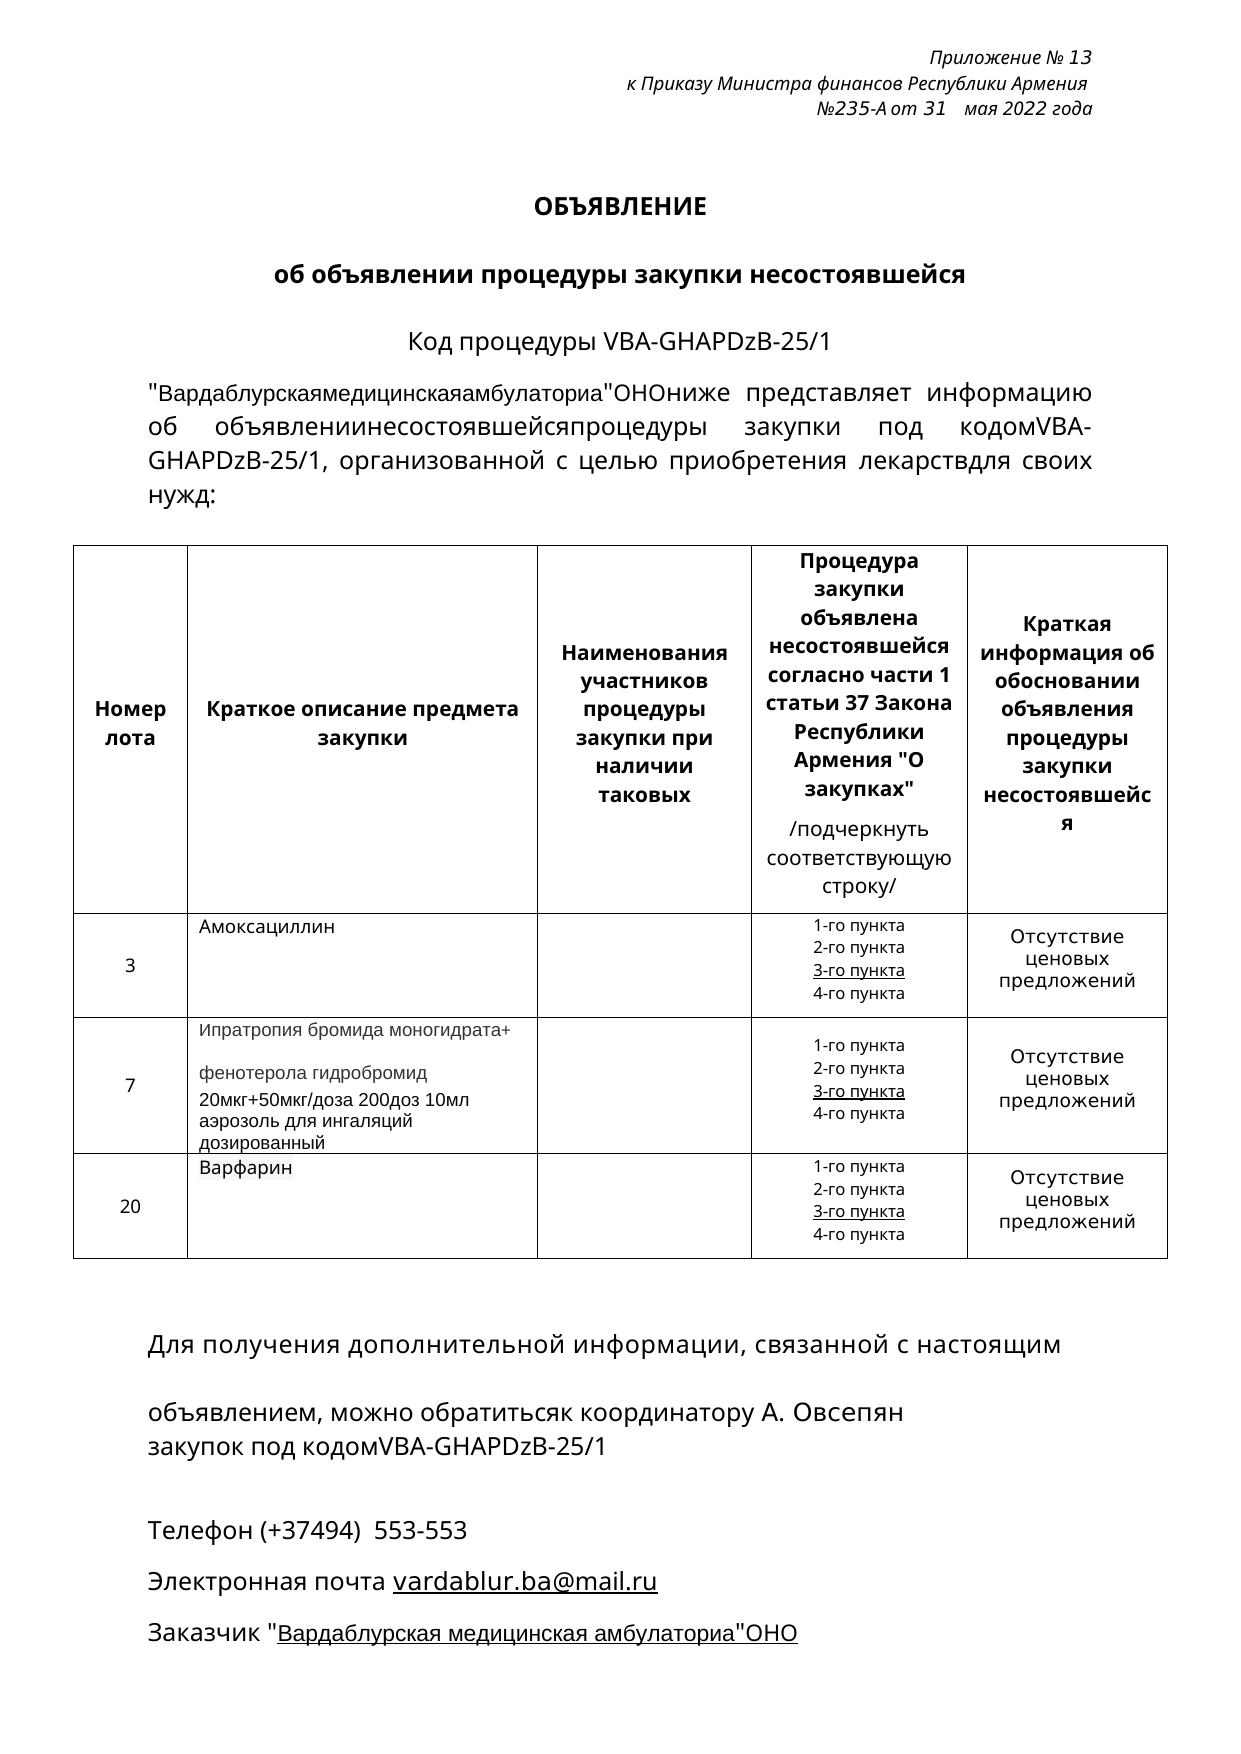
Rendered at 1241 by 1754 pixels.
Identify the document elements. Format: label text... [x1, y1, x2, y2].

table_header Процедура закупки объявлена несостоявшейся согласно части 1 статьи 37 Закона Республики Армения "О закупках" /подчеркнуть соответствующую строку/ [752, 546, 967, 912]
text Электронная почта vardablur.ba@mail.ru [148, 1564, 1092, 1598]
table_cell [538, 1018, 751, 1153]
table_cell Отсутствие ценовых предложений [968, 1018, 1167, 1153]
table_cell Отсутствие ценовых предложений [968, 914, 1167, 1017]
table_cell 7 [74, 1018, 187, 1153]
text Заказчик "Вардаблурская медицинская амбулаториа"ОНО [148, 1614, 1092, 1648]
table_cell [538, 1154, 751, 1258]
table_cell Амоксациллин [188, 914, 537, 1017]
table_header Наименования участников процедуры закупки при наличии таковых [538, 546, 751, 912]
text Приложение № 13 [148, 44, 1092, 70]
table_cell 20 [74, 1154, 187, 1258]
table_cell 1-го пункта 2-го пункта 3-го пункта 4-го пункта [752, 1018, 967, 1153]
table_cell Отсутствие ценовых предложений [968, 1154, 1167, 1258]
text Для получения дополнительной информации, связанной с настоящим [148, 1326, 1092, 1361]
table_cell [538, 914, 751, 1017]
table_cell 3 [74, 914, 187, 1017]
table_header Краткое описание предмета закупки [188, 546, 537, 912]
table_cell Ипратропия бромида моногидрата+ фенотерола гидробромид 20мкг+50мкг/доза 200доз 10мл аэрозоль для ингаляций дозированный [188, 1018, 537, 1153]
table_cell 1-го пункта 2-го пункта 3-го пункта 4-го пункта [752, 1154, 967, 1258]
text объявлением, можно обратитьсяк координатору А. Овсепян [148, 1394, 1092, 1428]
table_cell Варфарин [188, 1154, 537, 1258]
table_cell 1-го пункта 2-го пункта 3-го пункта 4-го пункта [752, 914, 967, 1017]
table_header Краткая информация об обосновании объявления процедуры закупки несостоявшейся [968, 546, 1167, 912]
text к Приказу Министра финансов Республики Армения №235-A от 31 мая 2022 года [148, 70, 1092, 121]
text Телефон (+37494) 553-553 [148, 1513, 1092, 1547]
text "Вардаблурскаямедицинскаяамбулаториа"ОНОниже представляет информацию об объявлениинесостоявшейсяпроцедуры закупки под кодомVBA-GHAPDzB-25/1, организованной с целью приобретения лекарствдля своих нужд: [148, 375, 1092, 545]
text закупок под кодомVBA-GHAPDzB-25/1 [148, 1428, 1092, 1462]
text Код процедуры VBA-GHAPDzB-25/1 [148, 324, 1092, 358]
text об объявлении процедуры закупки несостоявшейся [148, 256, 1092, 290]
text ОБЪЯВЛЕНИЕ [148, 189, 1092, 223]
table_header Номер лота [74, 546, 187, 912]
